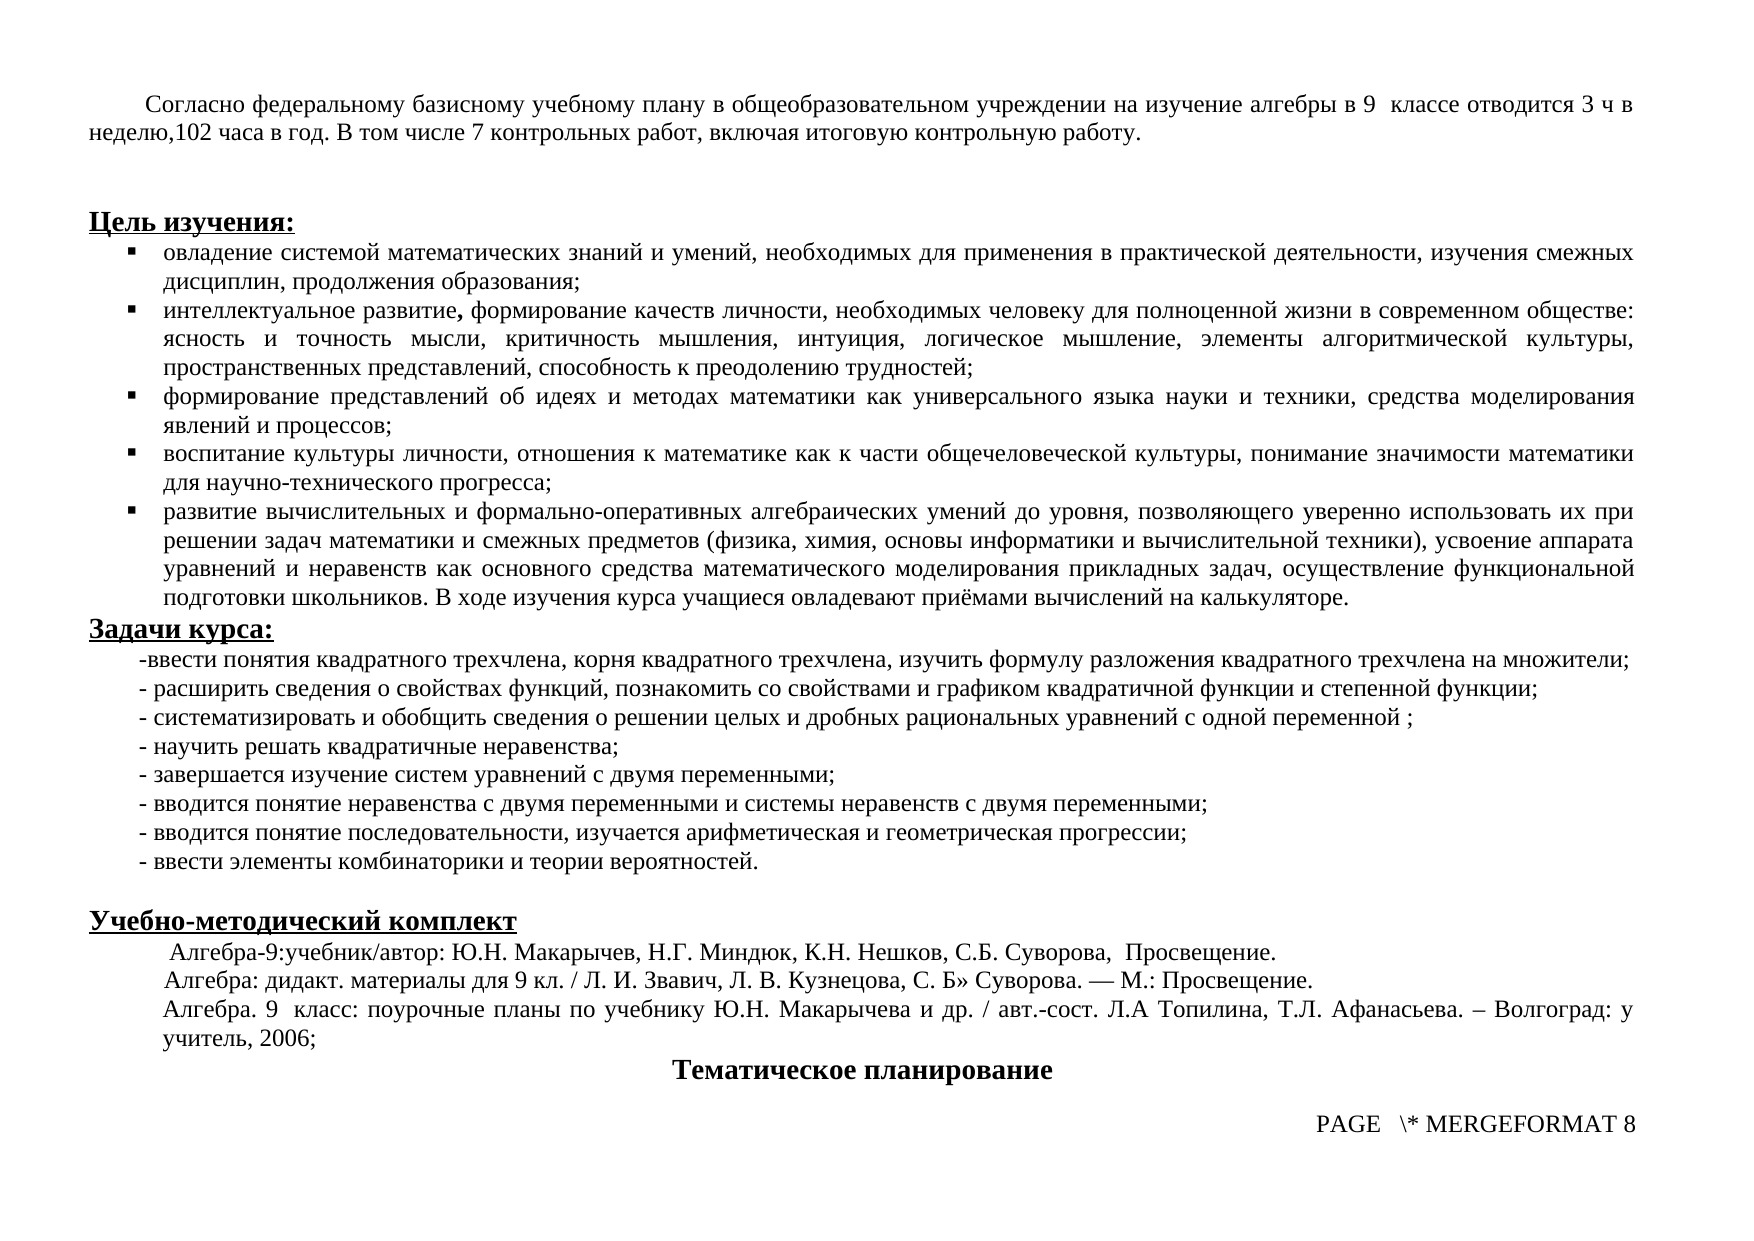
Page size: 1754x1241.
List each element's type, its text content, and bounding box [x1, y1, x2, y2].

list развитие вычислительных и формально-оперативных алгебраических умений до уровня, позволяющего уверенно использовать их при решении задач математики и смежных предметов (физика, химия, основы информатики и вычислительной техники), усвоение аппарата уравнений и неравенств как основного средства математического моделирования прикладных задач, осуществление функциональной подготовки школьников. В ходе изучения курса учащиеся овладевают приёмами вычислений на калькуляторе. [126, 496, 1636, 611]
text - расширить сведения о свойствах функций, познакомить со свойствами и графиком квадратичной функции и степенной функции; [139, 673, 1636, 702]
list воспитание культуры личности, отношения к математике как к части общечеловеческой культуры, понимание значимости математики для научно-технического прогресса; [126, 438, 1636, 496]
text - завершается изучение систем уравнений с двумя переменными; [139, 759, 1636, 788]
text Согласно федеральному базисному учебному плану в общеобразовательном учреждении на изучение алгебры в 9 классе отводится 3 ч в неделю,102 часа в год. В том числе 7 контрольных работ, включая итоговую контрольную работу. [89, 89, 1636, 146]
text Алгебра. 9 класс: поурочные планы по учебнику Ю.Н. Макарычева и др. / авт.-сост. Л.А Топилина, Т.Л. Афанасьева. – Волгоград: у учитель, 2006; [162, 994, 1636, 1052]
text Учебно-методический комплект [89, 903, 1636, 937]
list овладение системой математических знаний и умений, необходимых для применения в практической деятельности, изучения смежных дисциплин, продолжения образования; [126, 237, 1636, 295]
text - ввести элементы комбинаторики и теории вероятностей. [139, 846, 1636, 874]
text -ввести понятия квадратного трехчлена, корня квадратного трехчлена, изучить формулу разложения квадратного трехчлена на множители; [139, 644, 1636, 673]
text Цель изучения: [89, 204, 1636, 237]
text Задачи курса: [89, 611, 1636, 644]
list интеллектуальное развитие, формирование качеств личности, необходимых человеку для полноценной жизни в современном обществе: ясность и точность мысли, критичность мышления, интуиция, логическое мышление, элементы алгоритмической культуры, пространственных представлений, способность к преодолению трудностей; [126, 295, 1636, 381]
list формирование представлений об идеях и методах математики как универсального языка науки и техники, средства моделирования явлений и процессов; [126, 381, 1636, 438]
text - научить решать квадратичные неравенства; [139, 731, 1636, 759]
text - систематизировать и обобщить сведения о решении целых и дробных рациональных уравнений с одной переменной ; [139, 702, 1636, 731]
text Алгебра-9:учебник/автор: Ю.Н. Макарычев, Н.Г. Миндюк, К.Н. Нешков, С.Б. Суворова, Просвещение. [89, 937, 1636, 966]
text Алгебра: дидакт. материалы для 9 кл. / Л. И. Звавич, Л. В. Кузнецова, С. Б» Суворова. — М.: Просвещение. [89, 966, 1636, 994]
text - вводится понятие неравенства с двумя переменными и системы неравенств с двумя переменными; [139, 788, 1636, 817]
text Тематическое планирование [89, 1052, 1636, 1085]
text - вводится понятие последовательности, изучается арифметическая и геометрическая прогрессии; [139, 817, 1636, 846]
